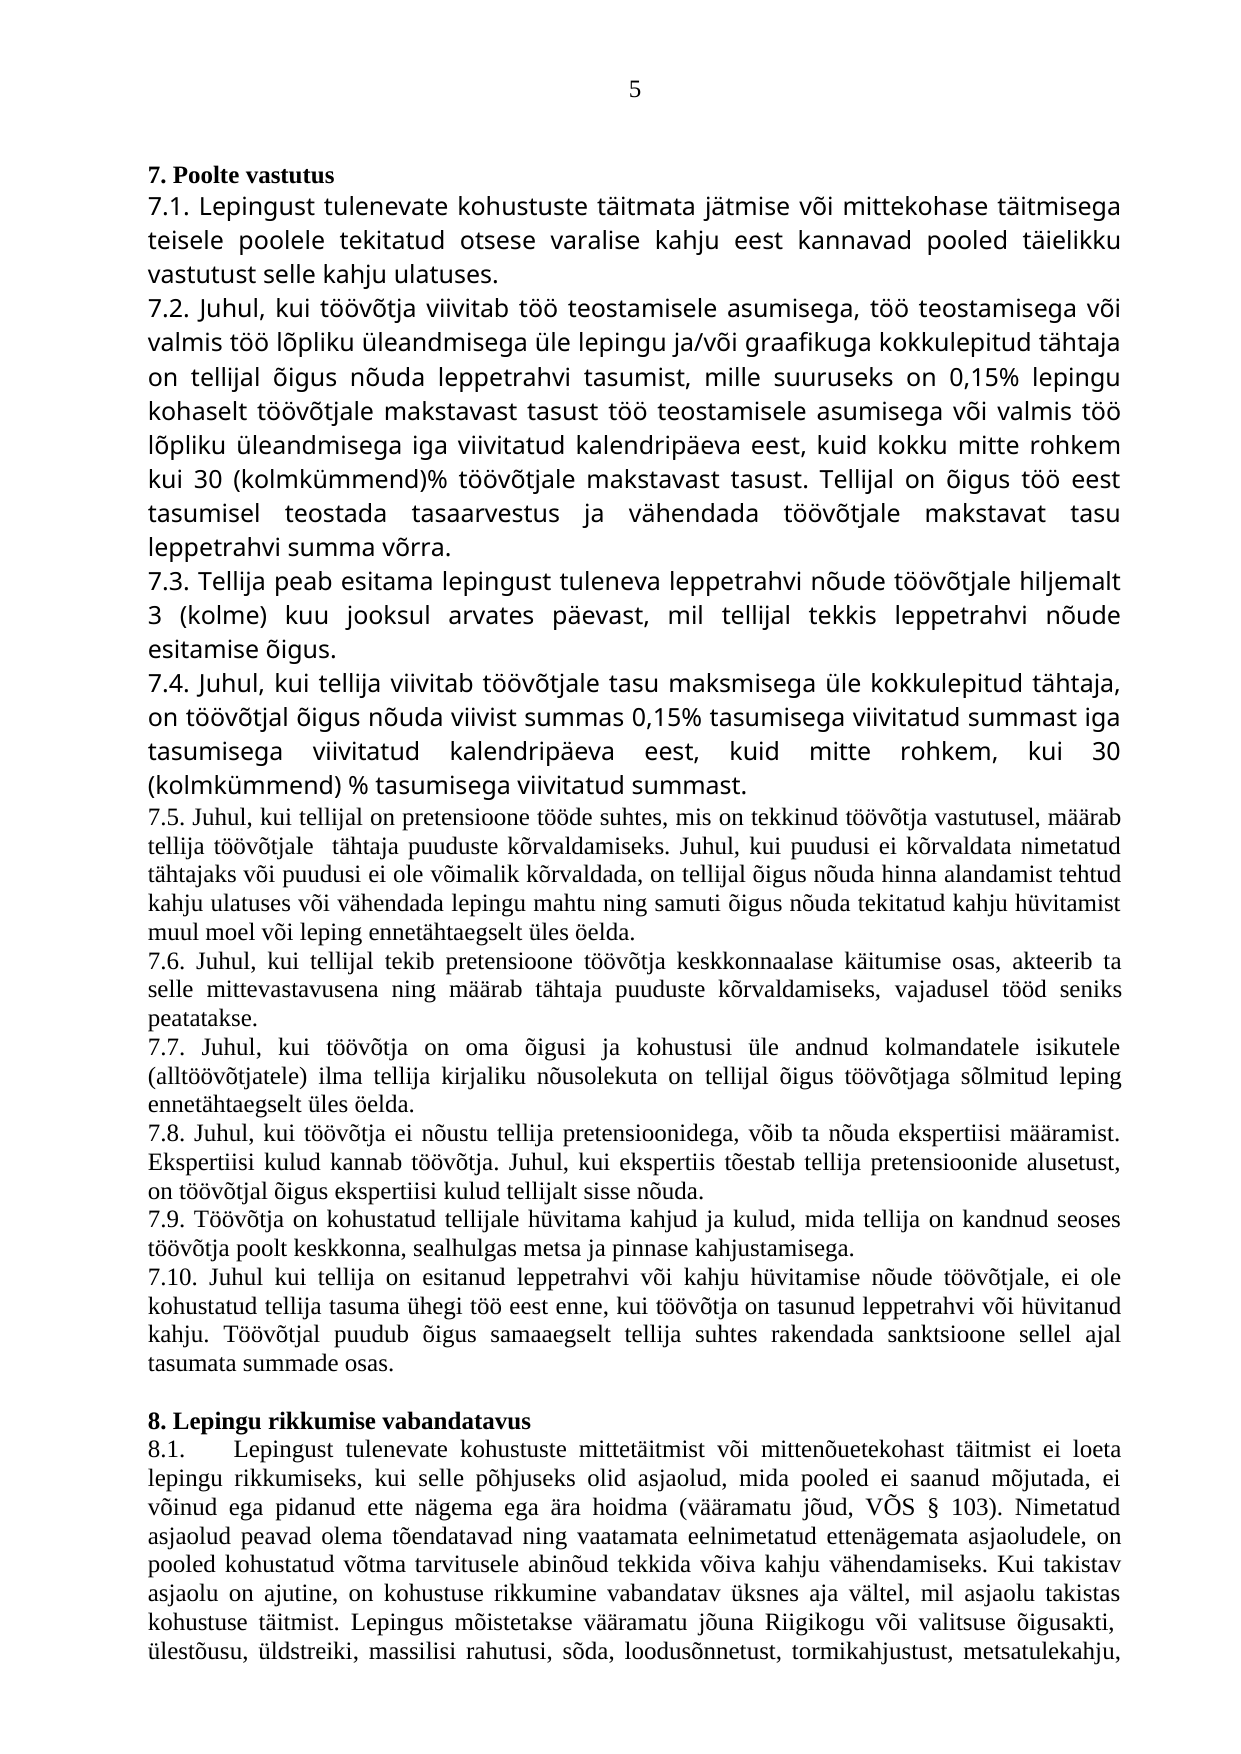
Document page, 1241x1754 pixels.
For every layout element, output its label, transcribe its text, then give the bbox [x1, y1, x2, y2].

text 7.3. Tellija peab esitama lepingust tuleneva leppetrahvi nõude töövõtjale hiljemalt 3 (kolme) kuu jooksul arvates päevast, mil tellijal tekkis leppetrahvi nõude esitamise õigus. [148, 563, 1122, 666]
text 7.9. Töövõtja on kohustatud tellijale hüvitama kahjud ja kulud, mida tellija on kandnud seoses töövõtja poolt keskkonna, sealhulgas metsa ja pinnase kahjustamisega. [148, 1204, 1122, 1262]
text 7.5. Juhul, kui tellijal on pretensioone tööde suhtes, mis on tekkinud töövõtja vastutusel, määrab tellija töövõtjale tähtaja puuduste kõrvaldamiseks. Juhul, kui puudusi ei kõrvaldata nimetatud tähtajaks või puudusi ei ole võimalik kõrvaldada, on tellijal õigus nõuda hinna alandamist tehtud kahju ulatuses või vähendada lepingu mahtu ning samuti õigus nõuda tekitatud kahju hüvitamist muul moel või leping ennetähtaegselt üles öelda. [148, 802, 1122, 946]
text 7.4. Juhul, kui tellija viivitab töövõtjale tasu maksmisega üle kokkulepitud tähtaja, on töövõtjal õigus nõuda viivist summas 0,15% tasumisega viivitatud summast iga tasumisega viivitatud kalendripäeva eest, kuid mitte rohkem, kui 30 (kolmkümmend) % tasumisega viivitatud summast. [148, 666, 1122, 802]
text 7. Poolte vastutus [148, 160, 1122, 189]
text 7.10. Juhul kui tellija on esitanud leppetrahvi või kahju hüvitamise nõude töövõtjale, ei ole kohustatud tellija tasuma ühegi töö eest enne, kui töövõtja on tasunud leppetrahvi või hüvitanud kahju. Töövõtjal puudub õigus samaaegselt tellija suhtes rakendada sanktsioone sellel ajal tasumata summade osas. [148, 1262, 1122, 1377]
text 7.1. Lepingust tulenevate kohustuste täitmata jätmise või mittekohase täitmisega teisele poolele tekitatud otsese varalise kahju eest kannavad pooled täielikku vastutust selle kahju ulatuses. [148, 189, 1122, 291]
text 7.8. Juhul, kui töövõtja ei nõustu tellija pretensioonidega, võib ta nõuda ekspertiisi määramist. Ekspertiisi kulud kannab töövõtja. Juhul, kui ekspertiis tõestab tellija pretensioonide alusetust, on töövõtjal õigus ekspertiisi kulud tellijalt sisse nõuda. [148, 1118, 1122, 1204]
text 8. Lepingu rikkumise vabandatavus [148, 1406, 1122, 1434]
text 7.6. Juhul, kui tellijal tekib pretensioone töövõtja keskkonnaalase käitumise osas, akteerib ta selle mittevastavusena ning määrab tähtaja puuduste kõrvaldamiseks, vajadusel tööd seniks peatatakse. [148, 946, 1122, 1032]
text 7.2. Juhul, kui töövõtja viivitab töö teostamisele asumisega, töö teostamisega või valmis töö lõpliku üleandmisega üle lepingu ja/või graafikuga kokkulepitud tähtaja on tellijal õigus nõuda leppetrahvi tasumist, mille suuruseks on 0,15% lepingu kohaselt töövõtjale makstavast tasust töö teostamisele asumisega või valmis töö lõpliku üleandmisega iga viivitatud kalendripäeva eest, kuid kokku mitte rohkem kui 30 (kolmkümmend)% töövõtjale makstavast tasust. Tellijal on õigus töö eest tasumisel teostada tasaarvestus ja vähendada töövõtjale makstavat tasu leppetrahvi summa võrra. [148, 291, 1122, 563]
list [148, 1434, 1122, 1664]
text 7.7. Juhul, kui töövõtja on oma õigusi ja kohustusi üle andnud kolmandatele isikutele (alltöövõtjatele) ilma tellija kirjaliku nõusolekuta on tellijal õigus töövõtjaga sõlmitud leping ennetähtaegselt üles öelda. [148, 1032, 1122, 1118]
